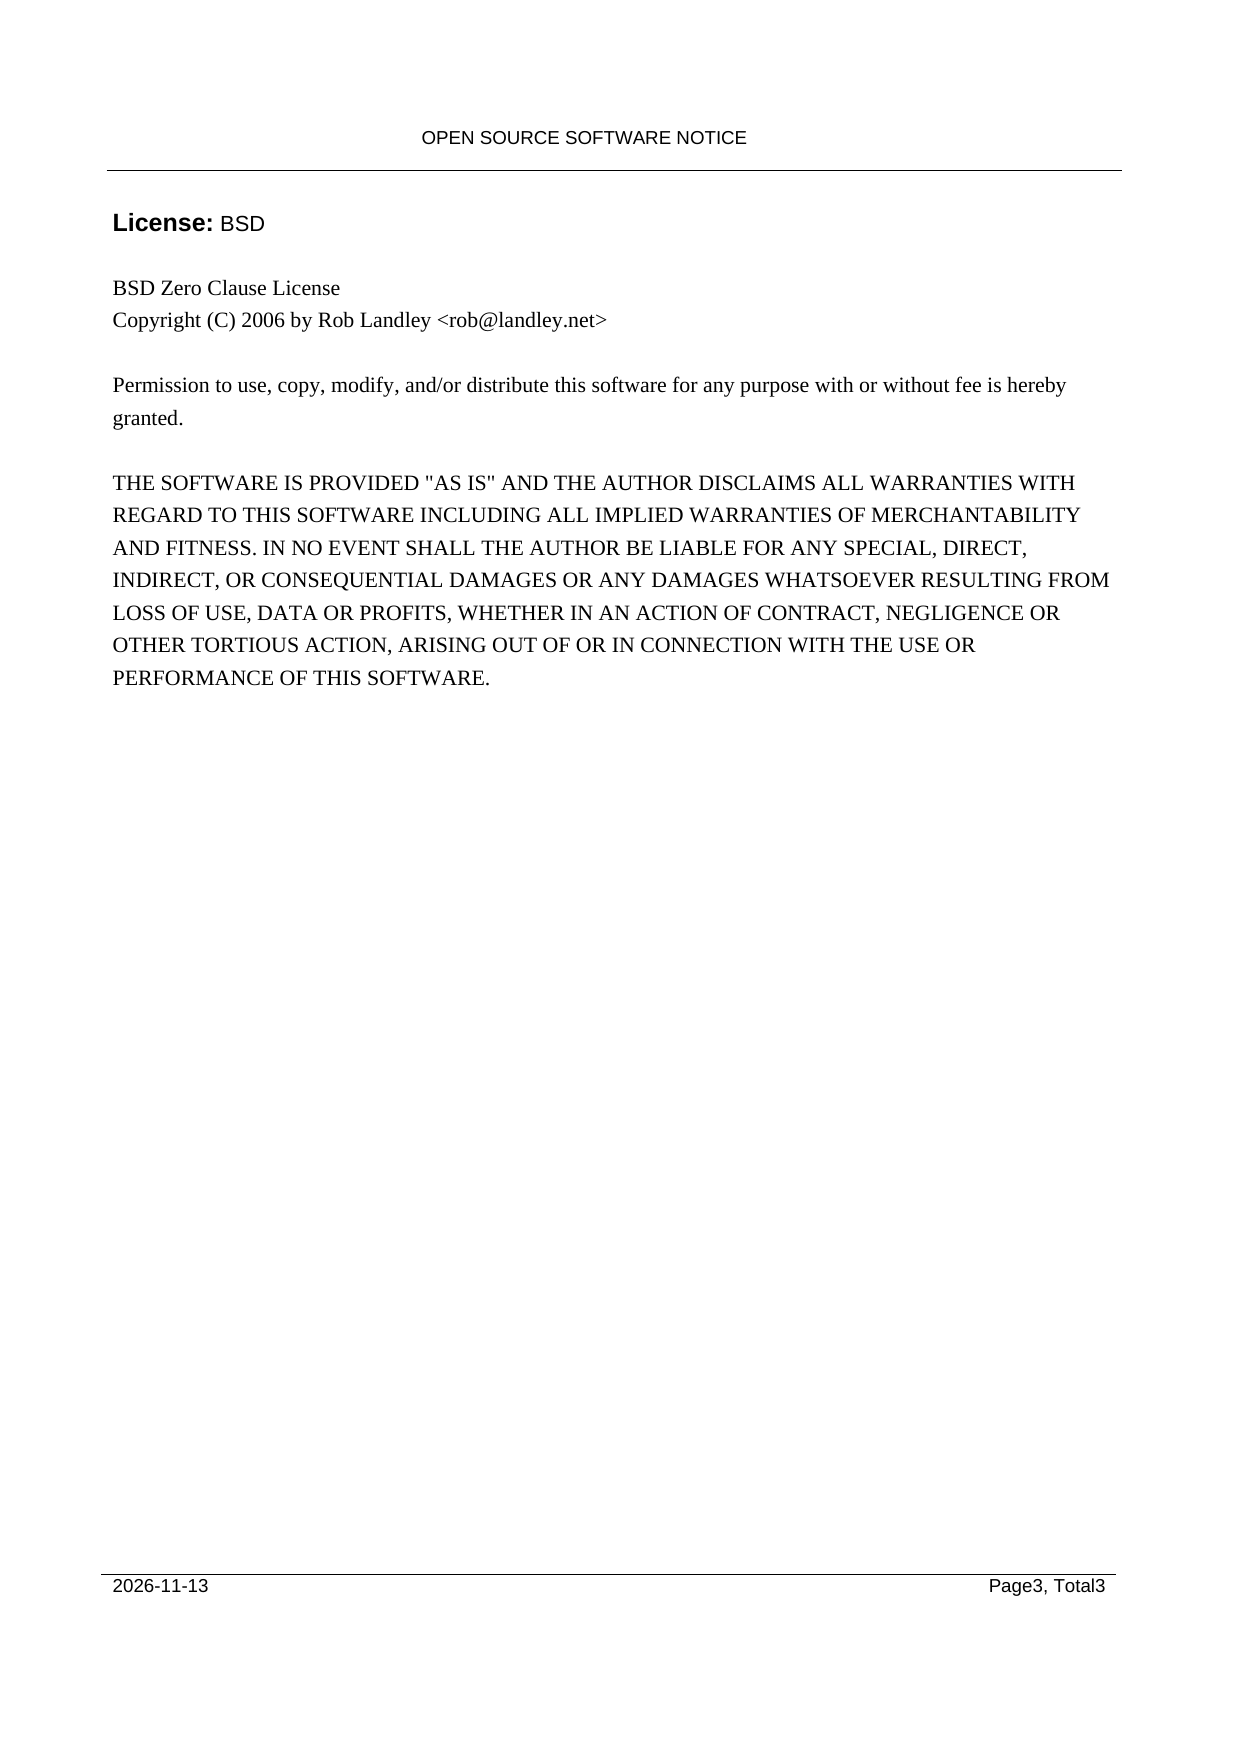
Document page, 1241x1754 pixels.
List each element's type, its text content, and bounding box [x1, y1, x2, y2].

text License: BSD BSD Zero Clause License Copyright (C) 2006 by Rob Landley <rob@landley.net> Permission to use, copy, modify, and/or distribute this software for any purpose with or without fee is hereby granted. THE SOFTWARE IS PROVIDED "AS IS" AND THE AUTHOR DISCLAIMS ALL WARRANTIES WITH REGARD TO THIS SOFTWARE INCLUDING ALL IMPLIED WARRANTIES OF MERCHANTABILITY AND FITNESS. IN NO EVENT SHALL THE AUTHOR BE LIABLE FOR ANY SPECIAL, DIRECT, INDIRECT, OR CONSEQUENTIAL DAMAGES OR ANY DAMAGES WHATSOEVER RESULTING FROM LOSS OF USE, DATA OR PROFITS, WHETHER IN AN ACTION OF CONTRACT, NEGLIGENCE OR OTHER TORTIOUS ACTION, ARISING OUT OF OR IN CONNECTION WITH THE USE OR PERFORMANCE OF THIS SOFTWARE. [112, 206, 1128, 726]
